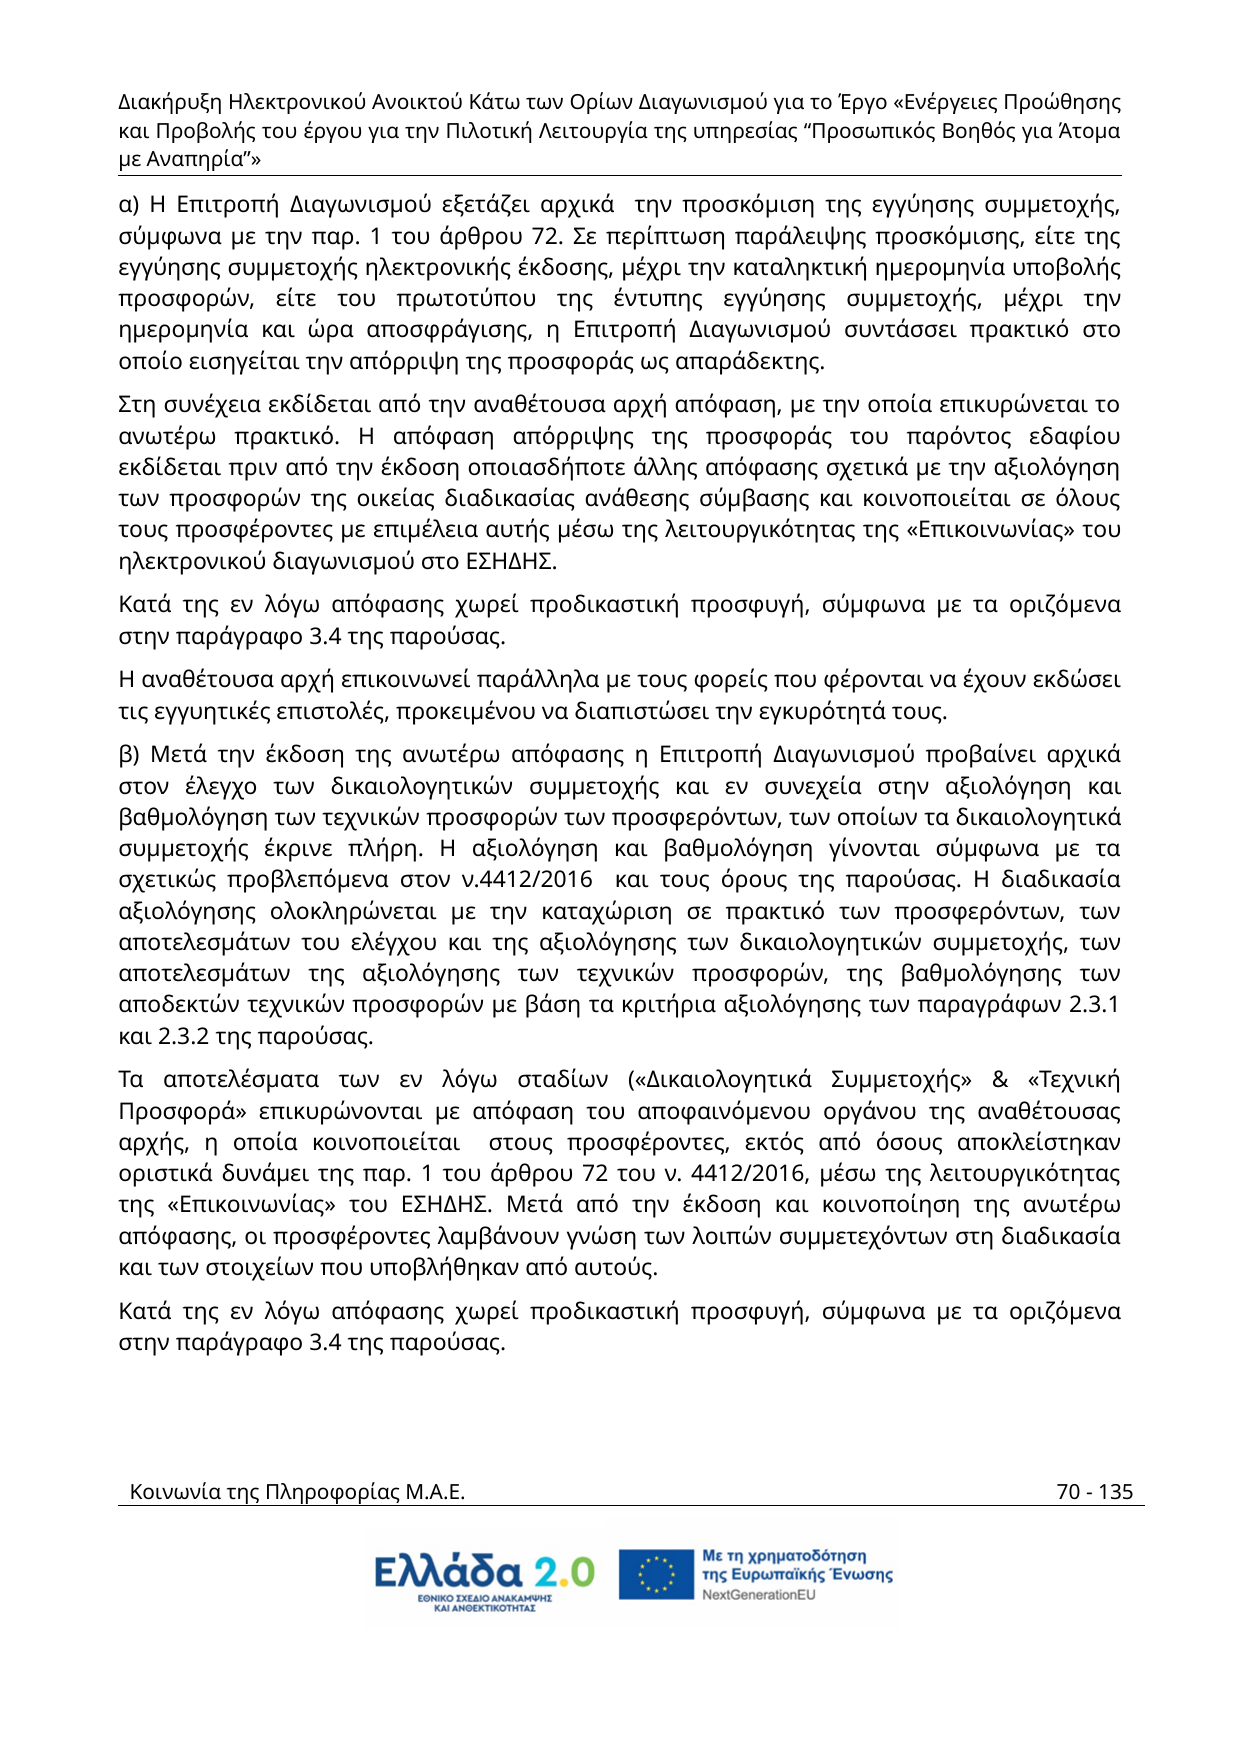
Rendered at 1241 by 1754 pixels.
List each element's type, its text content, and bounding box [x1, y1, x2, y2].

text β) Μετά την έκδοση της ανωτέρω απόφασης η Επιτροπή Διαγωνισμού προβαίνει αρχικά στον έλεγχο των δικαιολογητικών συμμετοχής και εν συνεχεία στην αξιολόγηση και βαθμολόγηση των τεχνικών προσφορών των προσφερόντων, των οποίων τα δικαιολογητικά συμμετοχής έκρινε πλήρη. Η αξιολόγηση και βαθμολόγηση γίνονται σύμφωνα με τα σχετικώς προβλεπόμενα στον ν.4412/2016 και τους όρους της παρούσας. Η διαδικασία αξιολόγησης ολοκληρώνεται με την καταχώριση σε πρακτικό των προσφερόντων, των αποτελεσμάτων του ελέγχου και της αξιολόγησης των δικαιολογητικών συμμετοχής, των αποτελεσμάτων της αξιολόγησης των τεχνικών προσφορών, της βαθμολόγησης των αποδεκτών τεχνικών προσφορών με βάση τα κριτήρια αξιολόγησης των παραγράφων 2.3.1 και 2.3.2 της παρούσας. [118, 738, 1122, 1051]
picture [363, 1518, 900, 1629]
text Κατά της εν λόγω απόφασης χωρεί προδικαστική προσφυγή, σύμφωνα με τα οριζόμενα στην παράγραφο 3.4 της παρούσας. [118, 588, 1122, 651]
text Στη συνέχεια εκδίδεται από την αναθέτουσα αρχή απόφαση, με την οποία επικυρώνεται το ανωτέρω πρακτικό. Η απόφαση απόρριψης της προσφοράς του παρόντος εδαφίου εκδίδεται πριν από την έκδοση οποιασδήποτε άλλης απόφασης σχετικά με την αξιολόγηση των προσφορών της οικείας διαδικασίας ανάθεσης σύμβασης και κοινοποιείται σε όλους τους προσφέροντες με επιμέλεια αυτής μέσω της λειτουργικότητας της «Επικοινωνίας» του ηλεκτρονικού διαγωνισμού στο ΕΣΗΔΗΣ. [118, 388, 1122, 576]
text α) Η Επιτροπή Διαγωνισμού εξετάζει αρχικά την προσκόμιση της εγγύησης συμμετοχής, σύμφωνα με την παρ. 1 του άρθρου 72. Σε περίπτωση παράλειψης προσκόμισης, είτε της εγγύησης συμμετοχής ηλεκτρονικής έκδοσης, μέχρι την καταληκτική ημερομηνία υποβολής προσφορών, είτε του πρωτοτύπου της έντυπης εγγύησης συμμετοχής, μέχρι την ημερομηνία και ώρα αποσφράγισης, η Επιτροπή Διαγωνισμού συντάσσει πρακτικό στο οποίο εισηγείται την απόρριψη της προσφοράς ως απαράδεκτης. [118, 188, 1122, 376]
text Η αναθέτουσα αρχή επικοινωνεί παράλληλα με τους φορείς που φέρονται να έχουν εκδώσει τις εγγυητικές επιστολές, προκειμένου να διαπιστώσει την εγκυρότητά τους. [118, 663, 1122, 726]
text Τα αποτελέσματα των εν λόγω σταδίων («Δικαιολογητικά Συμμετοχής» & «Τεχνική Προσφορά» επικυρώνονται με απόφαση του αποφαινόμενου οργάνου της αναθέτουσας αρχής, η οποία κοινοποιείται στους προσφέροντες, εκτός από όσους αποκλείστηκαν οριστικά δυνάμει της παρ. 1 του άρθρου 72 του ν. 4412/2016, μέσω της λειτουργικότητας της «Επικοινωνίας» του ΕΣΗΔΗΣ. Μετά από την έκδοση και κοινοποίηση της ανωτέρω απόφασης, οι προσφέροντες λαμβάνουν γνώση των λοιπών συμμετεχόντων στη διαδικασία και των στοιχείων που υποβλήθηκαν από αυτούς. [118, 1063, 1122, 1282]
text Κατά της εν λόγω απόφασης χωρεί προδικαστική προσφυγή, σύμφωνα με τα οριζόμενα στην παράγραφο 3.4 της παρούσας. [118, 1295, 1122, 1357]
